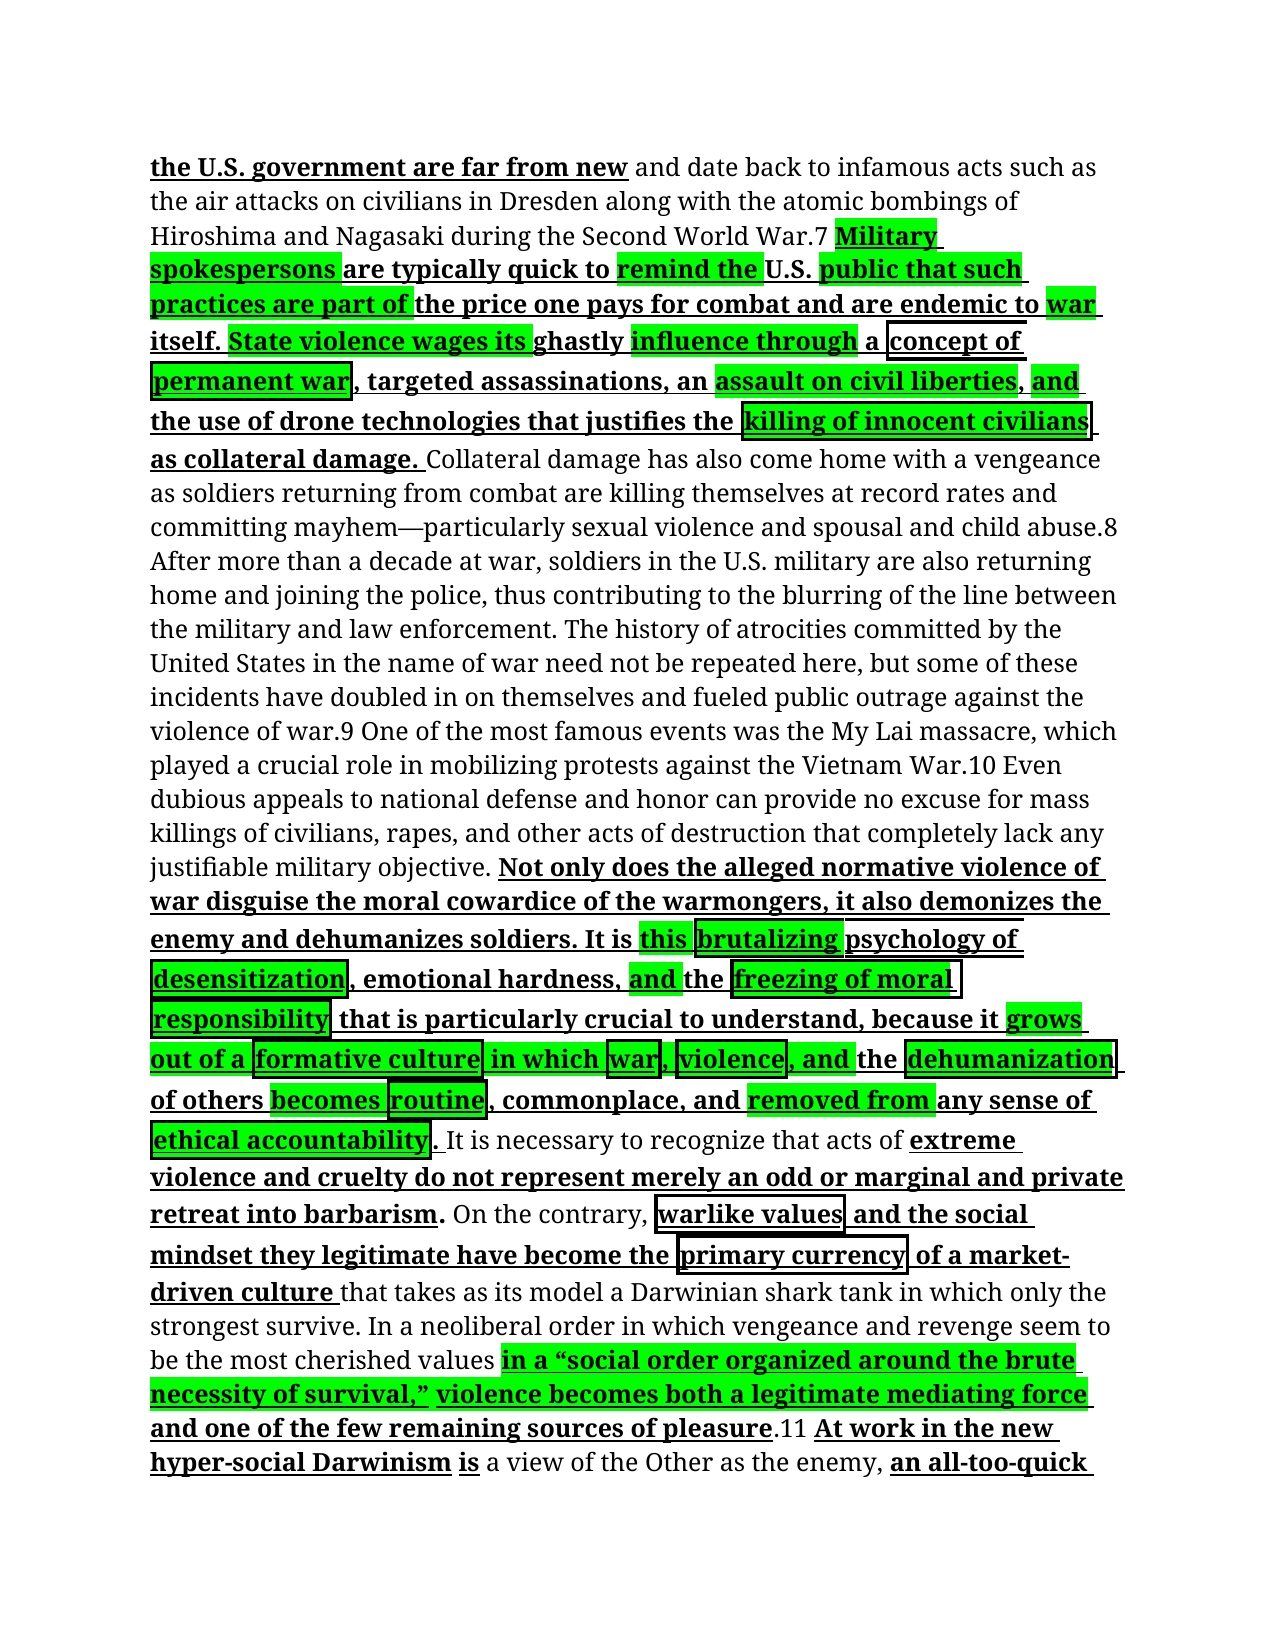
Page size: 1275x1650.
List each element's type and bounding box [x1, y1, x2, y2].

text [150, 150, 1125, 1071]
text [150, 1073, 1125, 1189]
text [150, 1191, 1125, 1479]
